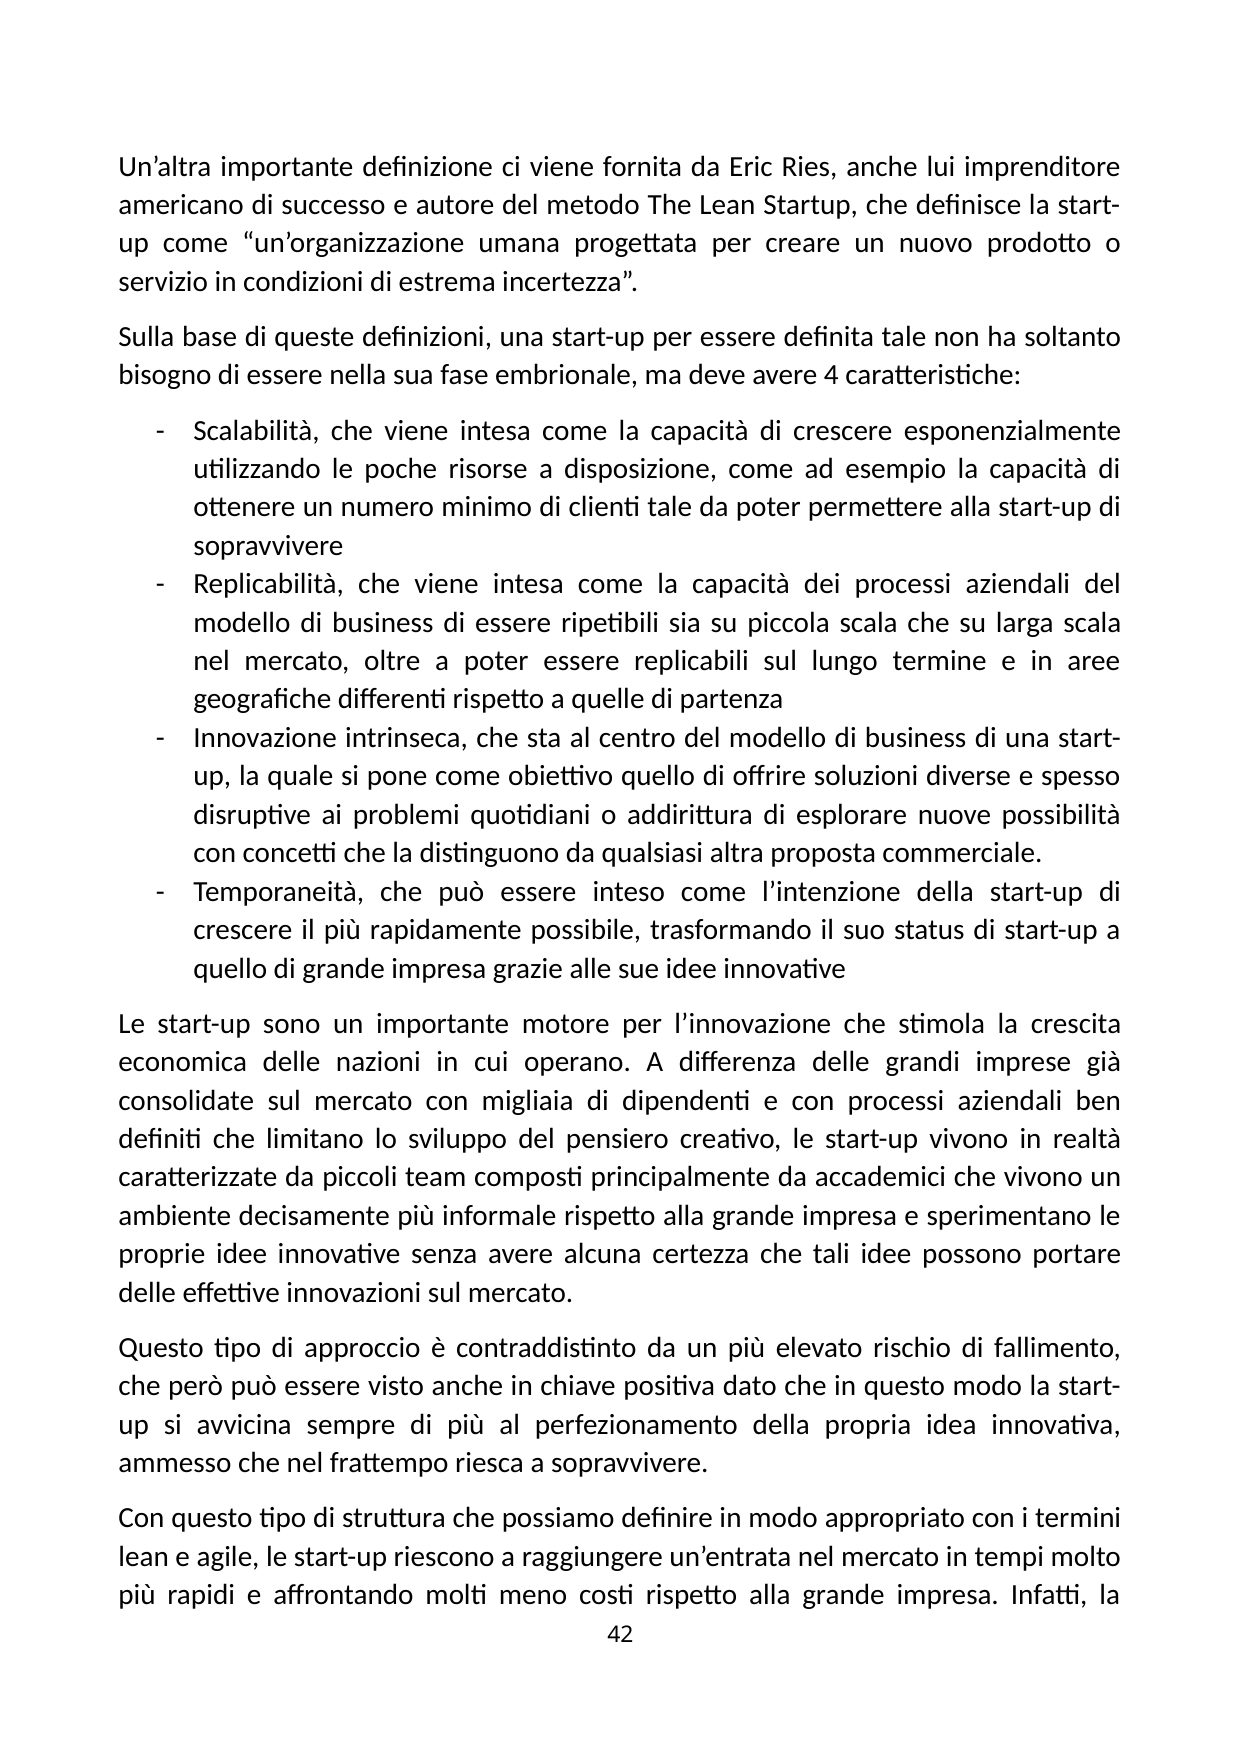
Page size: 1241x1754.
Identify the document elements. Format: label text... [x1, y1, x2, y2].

text Le start-up sono un importante motore per l’innovazione che stimola la crescita economica delle nazioni in cui operano. A differenza delle grandi imprese già consolidate sul mercato con migliaia di dipendenti e con processi aziendali ben definiti che limitano lo sviluppo del pensiero creativo, le start-up vivono in realtà caratterizzate da piccoli team composti principalmente da accademici che vivono un ambiente decisamente più informale rispetto alla grande impresa e sperimentano le proprie idee innovative senza avere alcuna certezza che tali idee possono portare delle effettive innovazioni sul mercato. [118, 1005, 1122, 1309]
text Questo tipo di approccio è contraddistinto da un più elevato rischio di fallimento, che però può essere visto anche in chiave positiva dato che in questo modo la start-up si avvicina sempre di più al perfezionamento della propria idea innovativa, ammesso che nel frattempo riesca a sopravvivere. [118, 1329, 1122, 1480]
text Sulla base di queste definizioni, una start-up per essere definita tale non ha soltanto bisogno di essere nella sua fase embrionale, ma deve avere 4 caratteristiche: [118, 318, 1122, 392]
list Temporaneità, che può essere inteso come l’intenzione della start-up di crescere il più rapidamente possibile, trasformando il suo status di start-up a quello di grande impresa grazie alle sue idee innovative [156, 873, 1122, 985]
text Un’altra importante definizione ci viene fornita da Eric Ries, anche lui imprenditore americano di successo e autore del metodo The Lean Startup, che definisce la start-up come “un’organizzazione umana progettata per creare un nuovo prodotto o servizio in condizioni di estrema incertezza”. [118, 148, 1122, 298]
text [118, 1499, 1122, 1612]
list Innovazione intrinseca, che sta al centro del modello di business di una start-up, la quale si pone come obiettivo quello di offrire soluzioni diverse e spesso disruptive ai problemi quotidiani o addirittura di esplorare nuove possibilità con concetti che la distinguono da qualsiasi altra proposta commerciale. [156, 719, 1122, 870]
list Scalabilità, che viene intesa come la capacità di crescere esponenzialmente utilizzando le poche risorse a disposizione, come ad esempio la capacità di ottenere un numero minimo di clienti tale da poter permettere alla start-up di sopravvivere [156, 412, 1122, 562]
list Replicabilità, che viene intesa come la capacità dei processi aziendali del modello di business di essere ripetibili sia su piccola scala che su larga scala nel mercato, oltre a poter essere replicabili sul lungo termine e in aree geografiche differenti rispetto a quelle di partenza [156, 565, 1122, 716]
